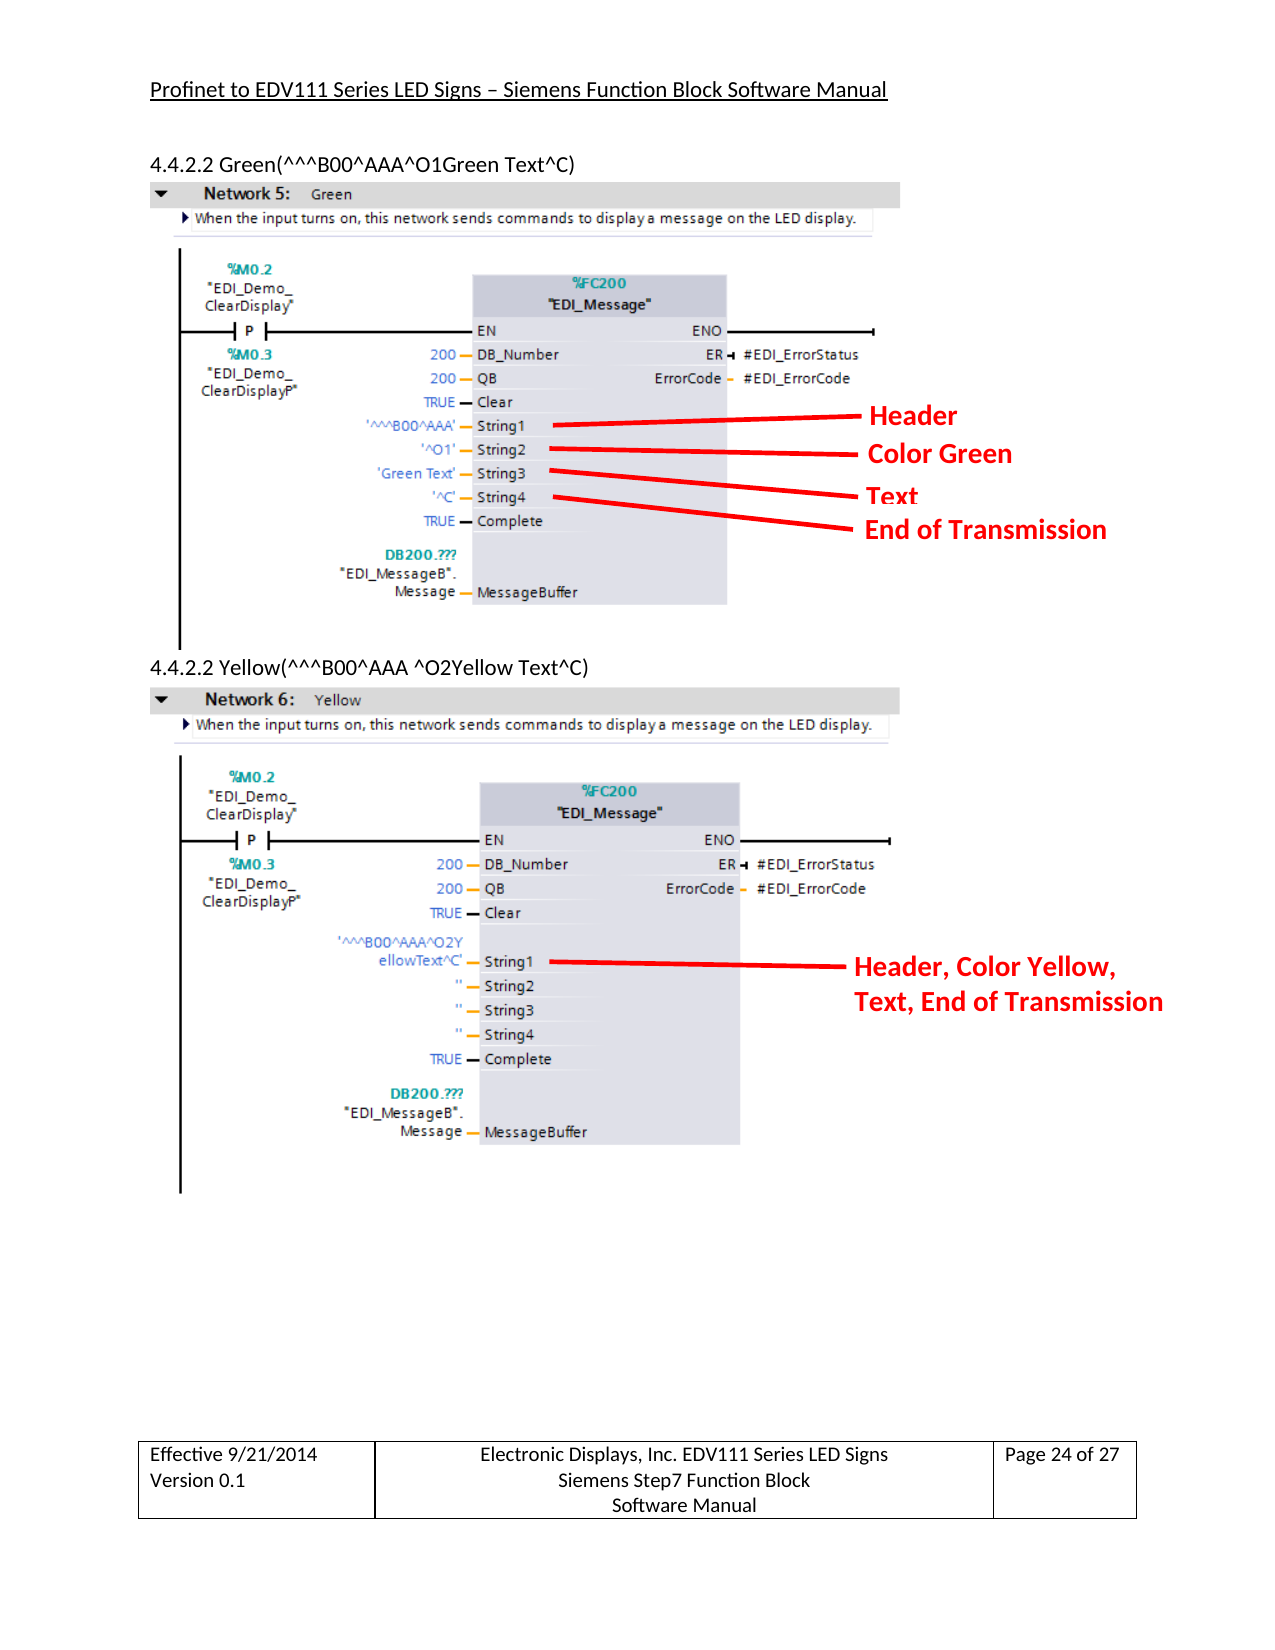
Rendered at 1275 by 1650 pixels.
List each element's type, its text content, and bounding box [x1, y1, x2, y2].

picture [150, 685, 900, 1195]
picture [150, 182, 901, 650]
text 4.4.2.2 Green(^^^B00^AAA^O1Green Text^C) [150, 150, 1125, 178]
text 4.4.2.2 Yellow(^^^B00^AAA ^O2Yellow Text^C) [150, 653, 1125, 681]
